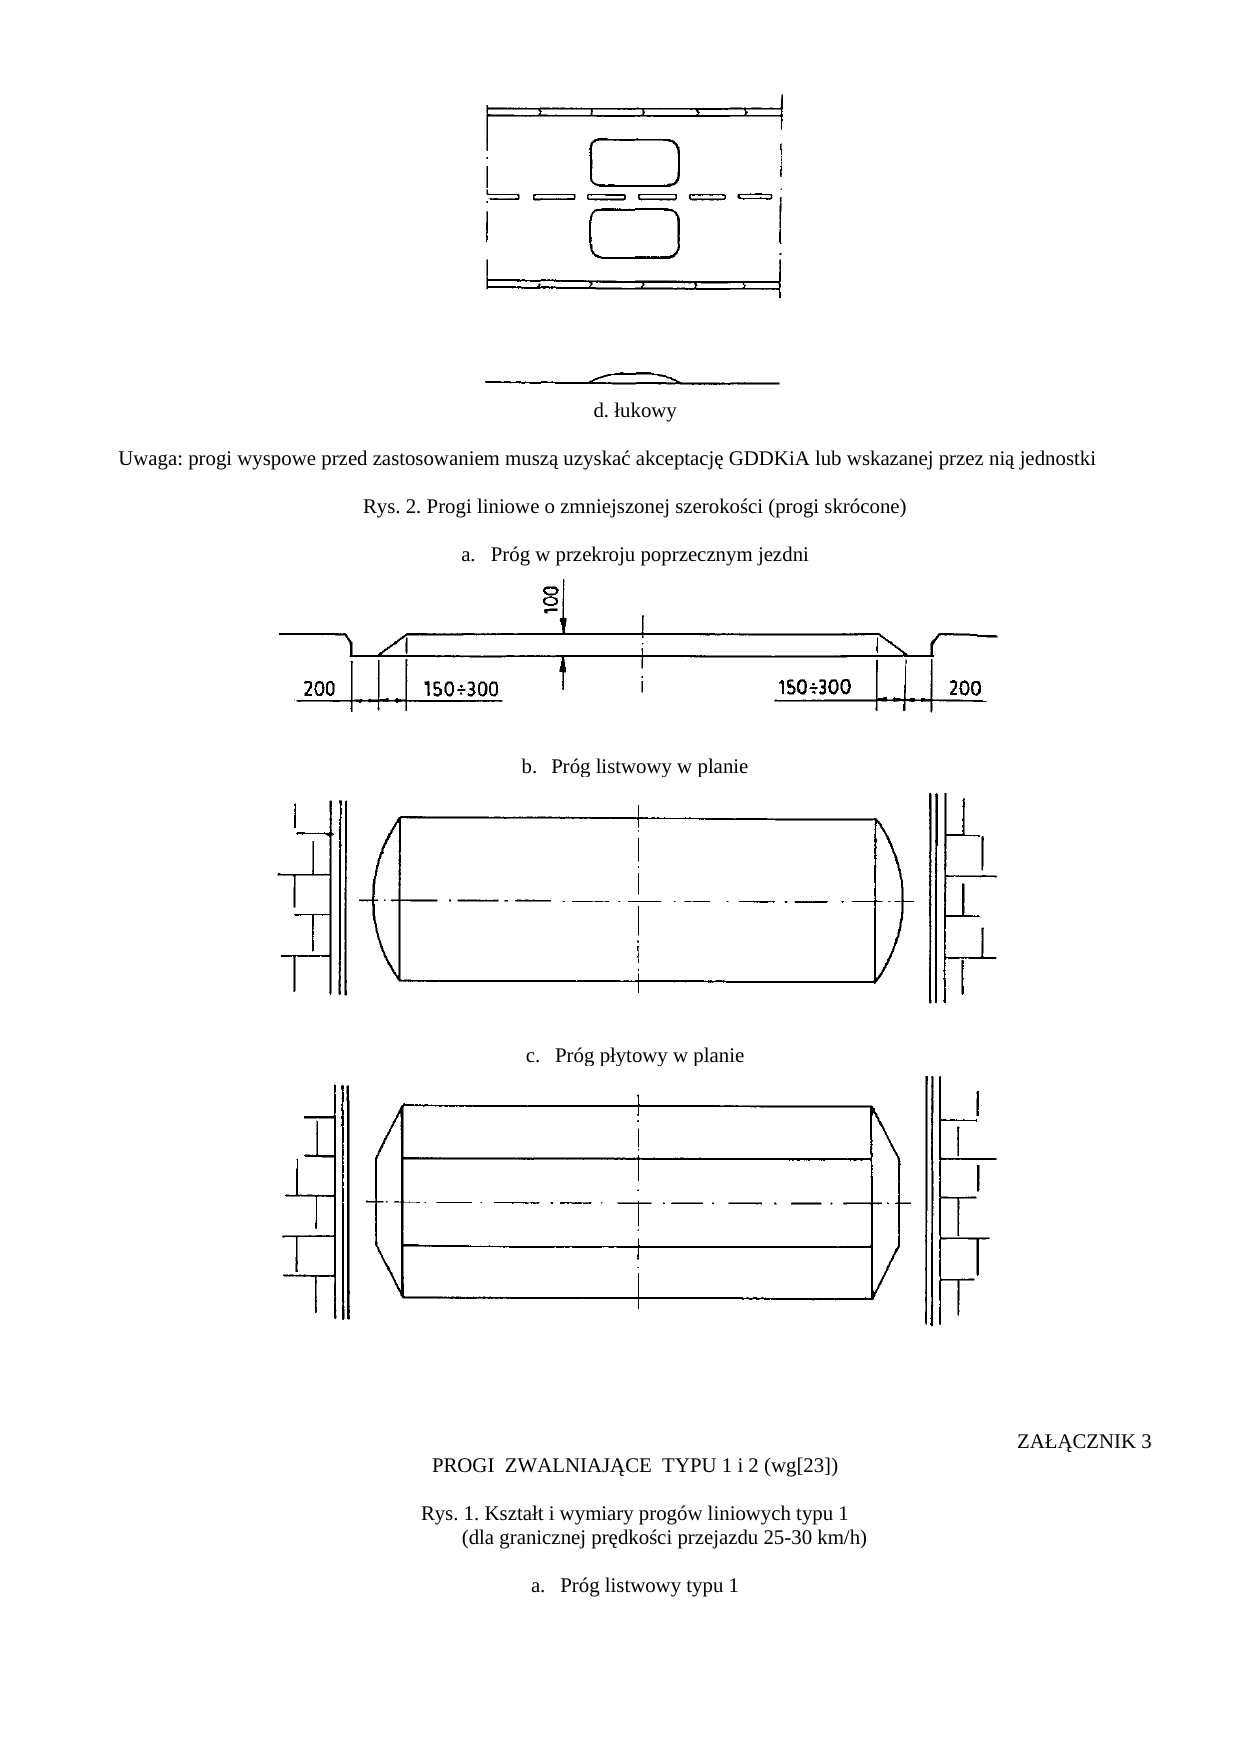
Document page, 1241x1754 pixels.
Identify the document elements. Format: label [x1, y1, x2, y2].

picture [262, 566, 1008, 730]
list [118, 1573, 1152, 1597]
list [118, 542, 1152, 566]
picture [265, 1066, 1005, 1333]
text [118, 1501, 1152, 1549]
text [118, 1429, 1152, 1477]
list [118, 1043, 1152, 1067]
picture [478, 88, 792, 398]
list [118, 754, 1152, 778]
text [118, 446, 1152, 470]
picture [265, 777, 1005, 1019]
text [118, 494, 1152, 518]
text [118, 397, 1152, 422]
